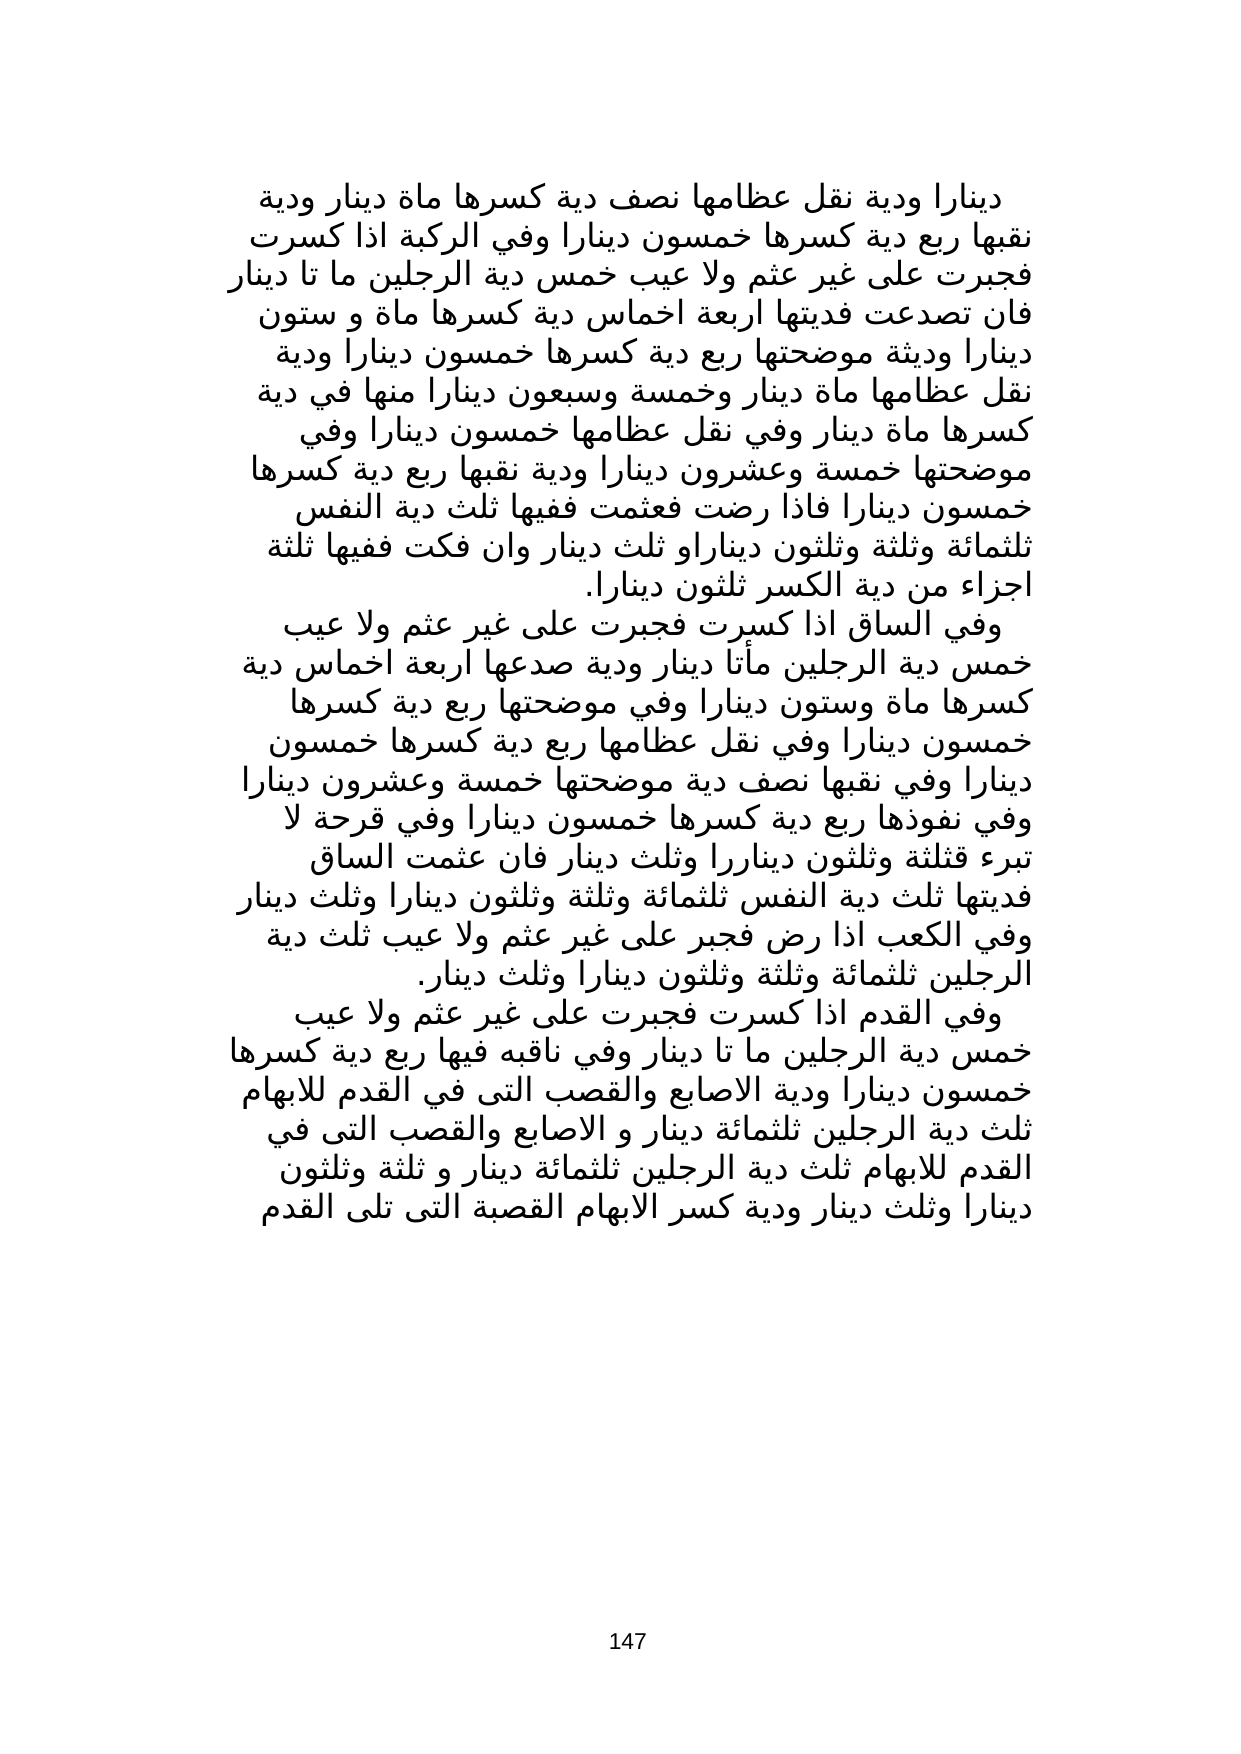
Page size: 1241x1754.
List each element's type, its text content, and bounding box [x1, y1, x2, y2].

text وفي القدم اذا كسرت فجبرت على غير عثم ولا عيب خمس دية الرجلين ما تا دينار وفي ناقبه فيها ربع دية كسرها خمسون دينارا ودية الاصابع والقصب التى في القدم للابهام ثلث دية الرجلين ثلثمائة دينار و الاصابع والقصب التى في القدم للابهام ثلث دية الرجلين ثلثمائة دينار و ثلثة وثلثون دينارا وثلث دينار ودية كسر الابهام القصبة التى تلى القدم [222, 993, 1033, 1226]
text وفي الساق اذا كسرت فجبرت على غير عثم ولا عيب خمس دية الرجلين مأتا دينار ودية صدعها اربعة اخماس دية كسرها ماة وستون دينارا وفي موضحتها ربع دية كسرها خمسون دينارا وفي نقل عظامها ربع دية كسرها خمسون دينارا وفي نقبها نصف دية موضحتها خمسة وعشرون دينارا وفي نفوذها ربع دية كسرها خمسون دينارا وفي قرحة لا تبرء قثلثة وثلثون ديناررا وثلث دينار فان عثمت الساق فديتها ثلث دية النفس ثلثمائة وثلثة وثلثون دينارا وثلث دينار وفي الكعب اذا رض فجبر على غير عثم ولا عيب ثلث دية الرجلين ثلثمائة وثلثة وثلثون دينارا وثلث دينار. [222, 604, 1033, 993]
text دينارا ودية نقل عظامها نصف دية كسرها ماة دينار ودية نقبها ربع دية كسرها خمسون دينارا وفي الركبة اذا كسرت فجبرت على غير عثم ولا عيب خمس دية الرجلين ما تا دينار فان تصدعت فديتها اربعة اخماس دية كسرها ماة و ستون دينارا وديثة موضحتها ربع دية كسرها خمسون دينارا ودية نقل عظامها ماة دينار وخمسة وسبعون دينارا منها في دية كسرها ماة دينار وفي نقل عظامها خمسون دينارا وفي موضحتها خمسة وعشرون دينارا ودية نقبها ربع دية كسرها خمسون دينارا فاذا رضت فعثمت ففيها ثلث دية النفس ثلثمائة وثلثة وثلثون ديناراو ثلث دينار وان فكت ففيها ثلثة اجزاء من دية الكسر ثلثون دينارا. [222, 177, 1033, 604]
